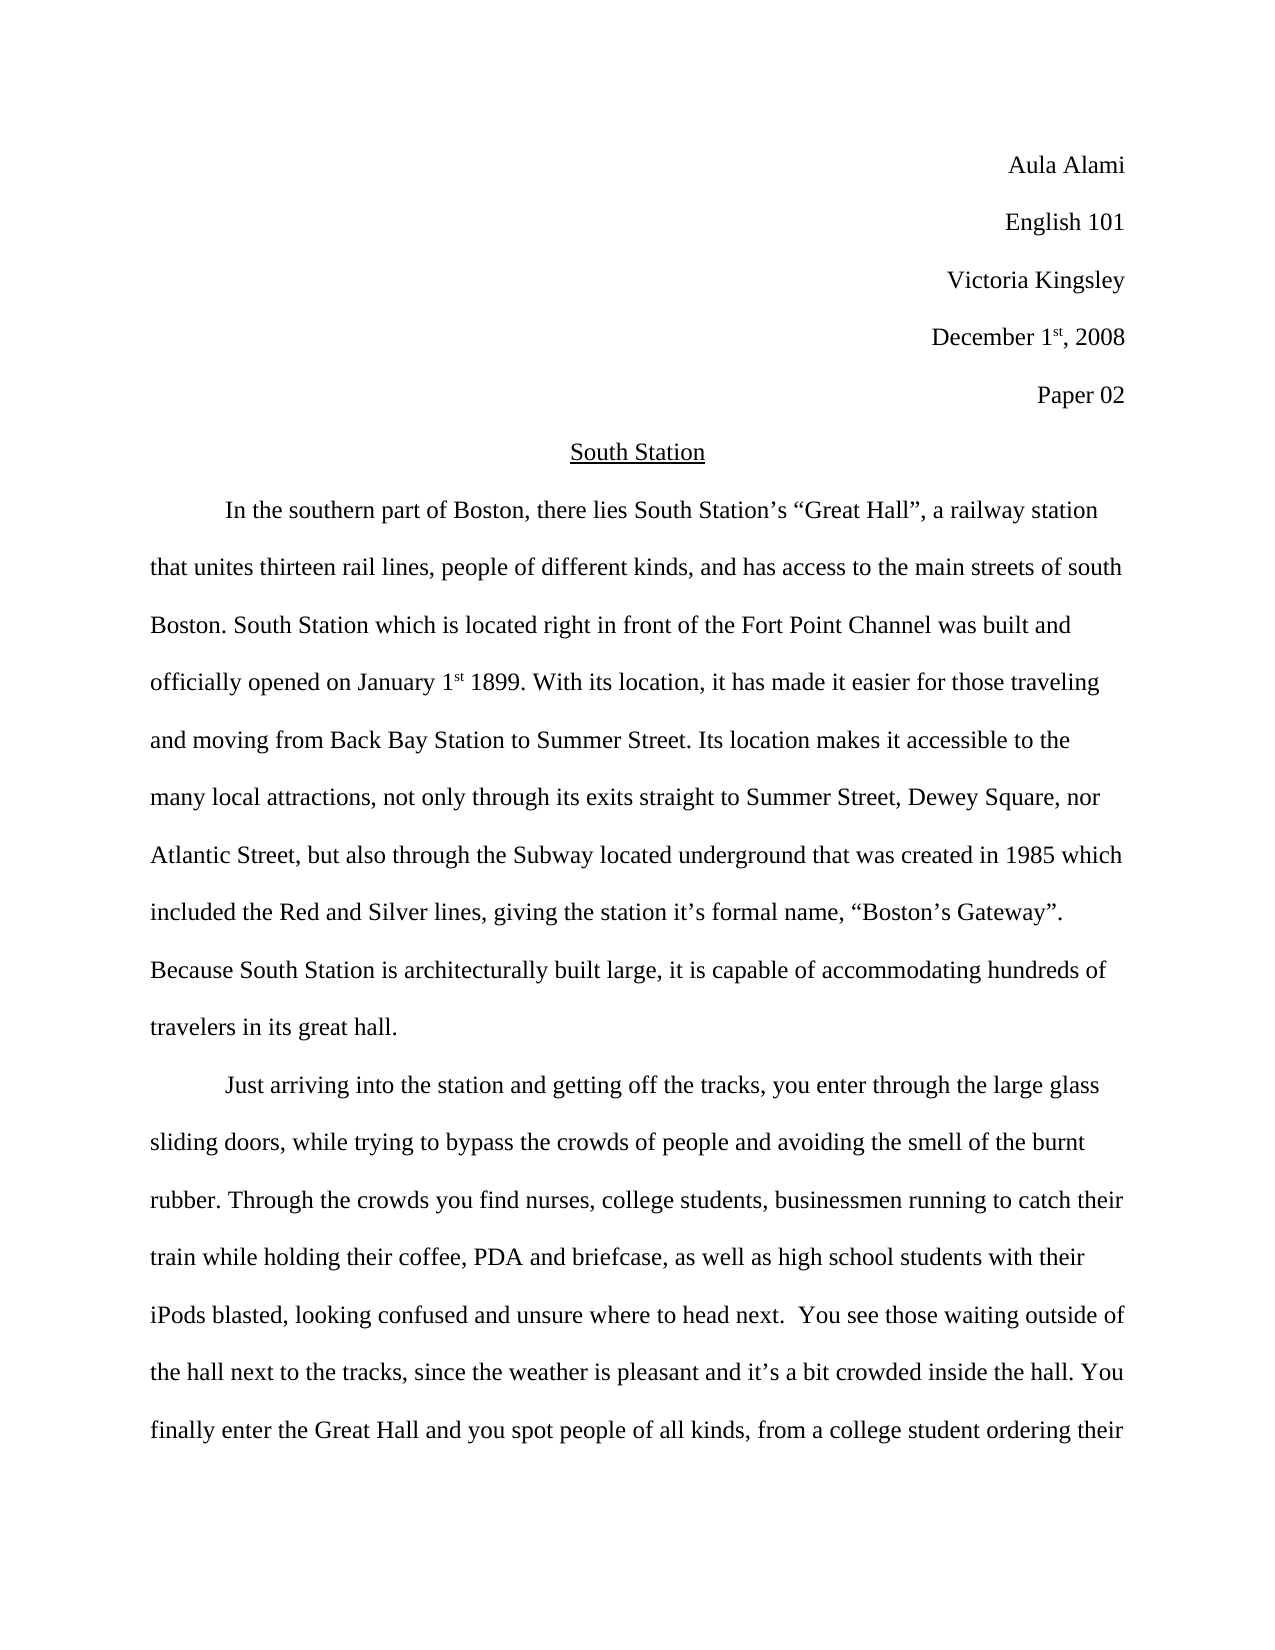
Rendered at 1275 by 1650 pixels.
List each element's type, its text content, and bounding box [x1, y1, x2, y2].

text South Station [150, 437, 1125, 466]
text December 1st, 2008 [150, 322, 1125, 351]
text Victoria Kingsley [150, 265, 1125, 294]
text Paper 02 [150, 380, 1125, 409]
text In the southern part of Boston, there lies South Station’s “Great Hall”, a railway station that unites thirteen rail lines, people of different kinds, and has access to the main streets of south Boston. South Station which is located right in front of the Fort Point Channel was built and officially opened on January 1st 1899. With its location, it has made it easier for those traveling and moving from Back Bay Station to Summer Street. Its location makes it accessible to the many local attractions, not only through its exits straight to Summer Street, Dewey Square, nor Atlantic Street, but also through the Subway located underground that was created in 1985 which included the Red and Silver lines, giving the station it’s formal name, “Boston’s Gateway”. Because South Station is architecturally built large, it is capable of accommodating hundreds of travelers in its great hall. [150, 495, 1125, 1041]
text Aula Alami [150, 150, 1125, 179]
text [150, 1070, 1125, 1444]
text English 101 [150, 207, 1125, 236]
